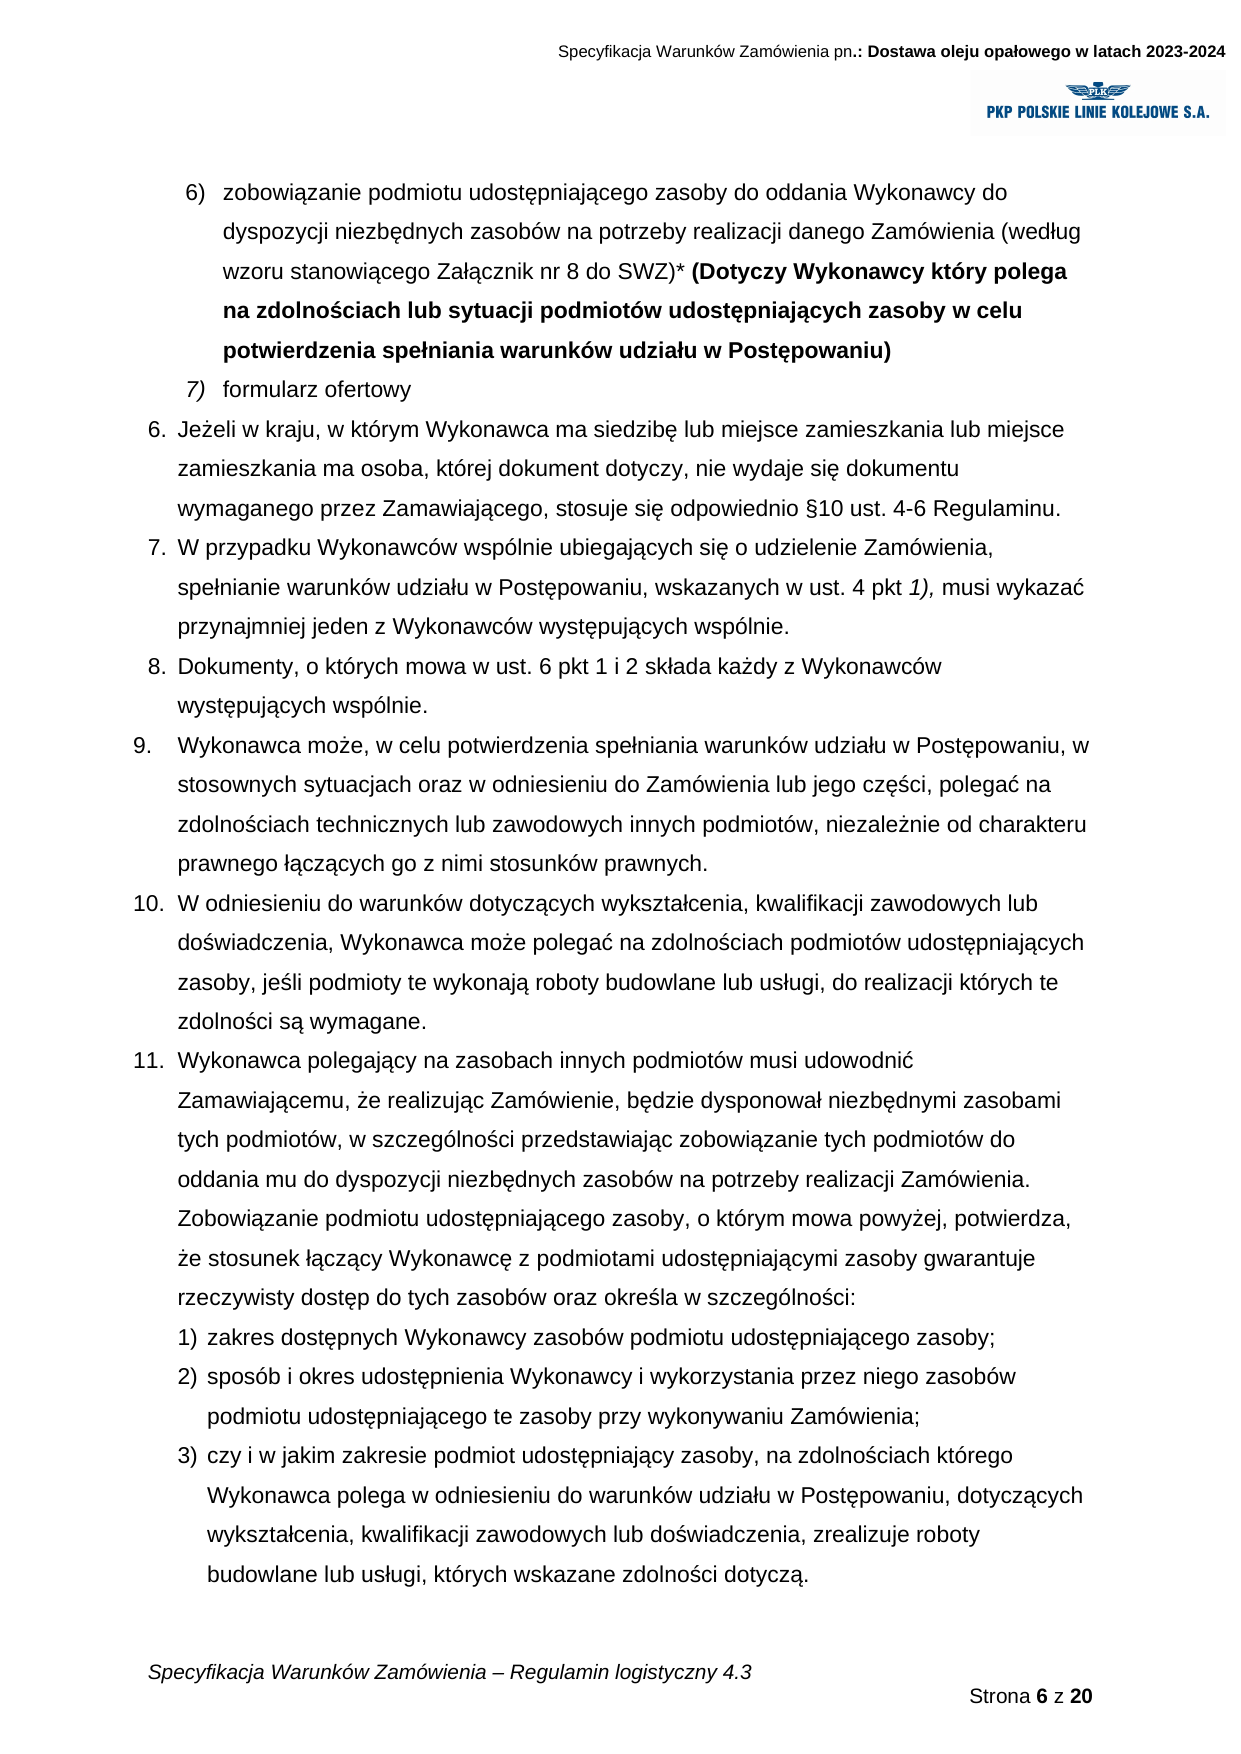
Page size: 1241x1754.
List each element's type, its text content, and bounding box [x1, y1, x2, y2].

list Dokumenty, o których mowa w ust. 6 pkt 1 i 2 składa każdy z Wykonawców występujących wspólnie. [148, 653, 1093, 718]
list Wykonawca może, w celu potwierdzenia spełniania warunków udziału w Postępowaniu, w stosownych sytuacjach oraz w odniesieniu do Zamówienia lub jego części, polegać na zdolnościach technicznych lub zawodowych innych podmiotów, niezależnie od charakteru prawnego łączących go z nimi stosunków prawnych. [133, 732, 1093, 876]
text Zobowiązanie podmiotu udostępniającego zasoby, o którym mowa powyżej, potwierdza, że stosunek łączący Wykonawcę z podmiotami udostępniającymi zasoby gwarantuje rzeczywisty dostęp do tych zasobów oraz określa w szczególności: [177, 1205, 1093, 1311]
list sposób i okres udostępnienia Wykonawcy i wykorzystania przez niego zasobów podmiotu udostępniającego te zasoby przy wykonywaniu Zamówienia; [177, 1363, 1093, 1429]
list Wykonawca polegający na zasobach innych podmiotów musi udowodnić Zamawiającemu, że realizując Zamówienie, będzie dysponował niezbędnymi zasobami tych podmiotów, w szczególności przedstawiając zobowiązanie tych podmiotów do oddania mu do dyspozycji niezbędnych zasobów na potrzeby realizacji Zamówienia. [133, 1047, 1093, 1192]
picture [970, 70, 1226, 136]
list W przypadku Wykonawców wspólnie ubiegających się o udzielenie Zamówienia, spełnianie warunków udziału w Postępowaniu, wskazanych w ust. 4 pkt 1), musi wykazać przynajmniej jeden z Wykonawców występujących wspólnie. [148, 534, 1093, 639]
list W odniesieniu do warunków dotyczących wykształcenia, kwalifikacji zawodowych lub doświadczenia, Wykonawca może polegać na zdolnościach podmiotów udostępniających zasoby, jeśli podmioty te wykonają roboty budowlane lub usługi, do realizacji których te zdolności są wymagane. [133, 889, 1093, 1034]
list Jeżeli w kraju, w którym Wykonawca ma siedzibę lub miejsce zamieszkania lub miejsce zamieszkania ma osoba, której dokument dotyczy, nie wydaje się dokumentu wymaganego przez Zamawiającego, stosuje się odpowiednio §10 ust. 4-6 Regulaminu. [148, 416, 1093, 521]
list zakres dostępnych Wykonawcy zasobów podmiotu udostępniającego zasoby; [177, 1324, 1093, 1350]
list czy i w jakim zakresie podmiot udostępniający zasoby, na zdolnościach którego Wykonawca polega w odniesieniu do warunków udziału w Postępowaniu, dotyczących wykształcenia, kwalifikacji zawodowych lub doświadczenia, zrealizuje roboty budowlane lub usługi, których wskazane zdolności dotyczą. [177, 1442, 1093, 1587]
list zobowiązanie podmiotu udostępniającego zasoby do oddania Wykonawcy do dyspozycji niezbędnych zasobów na potrzeby realizacji danego Zamówienia (według wzoru stanowiącego Załącznik nr 8 do SWZ)* (Dotyczy Wykonawcy który polega na zdolnościach lub sytuacji podmiotów udostępniających zasoby w celu potwierdzenia spełniania warunków udziału w Postępowaniu) [185, 179, 1093, 363]
list formularz ofertowy [185, 376, 1093, 403]
